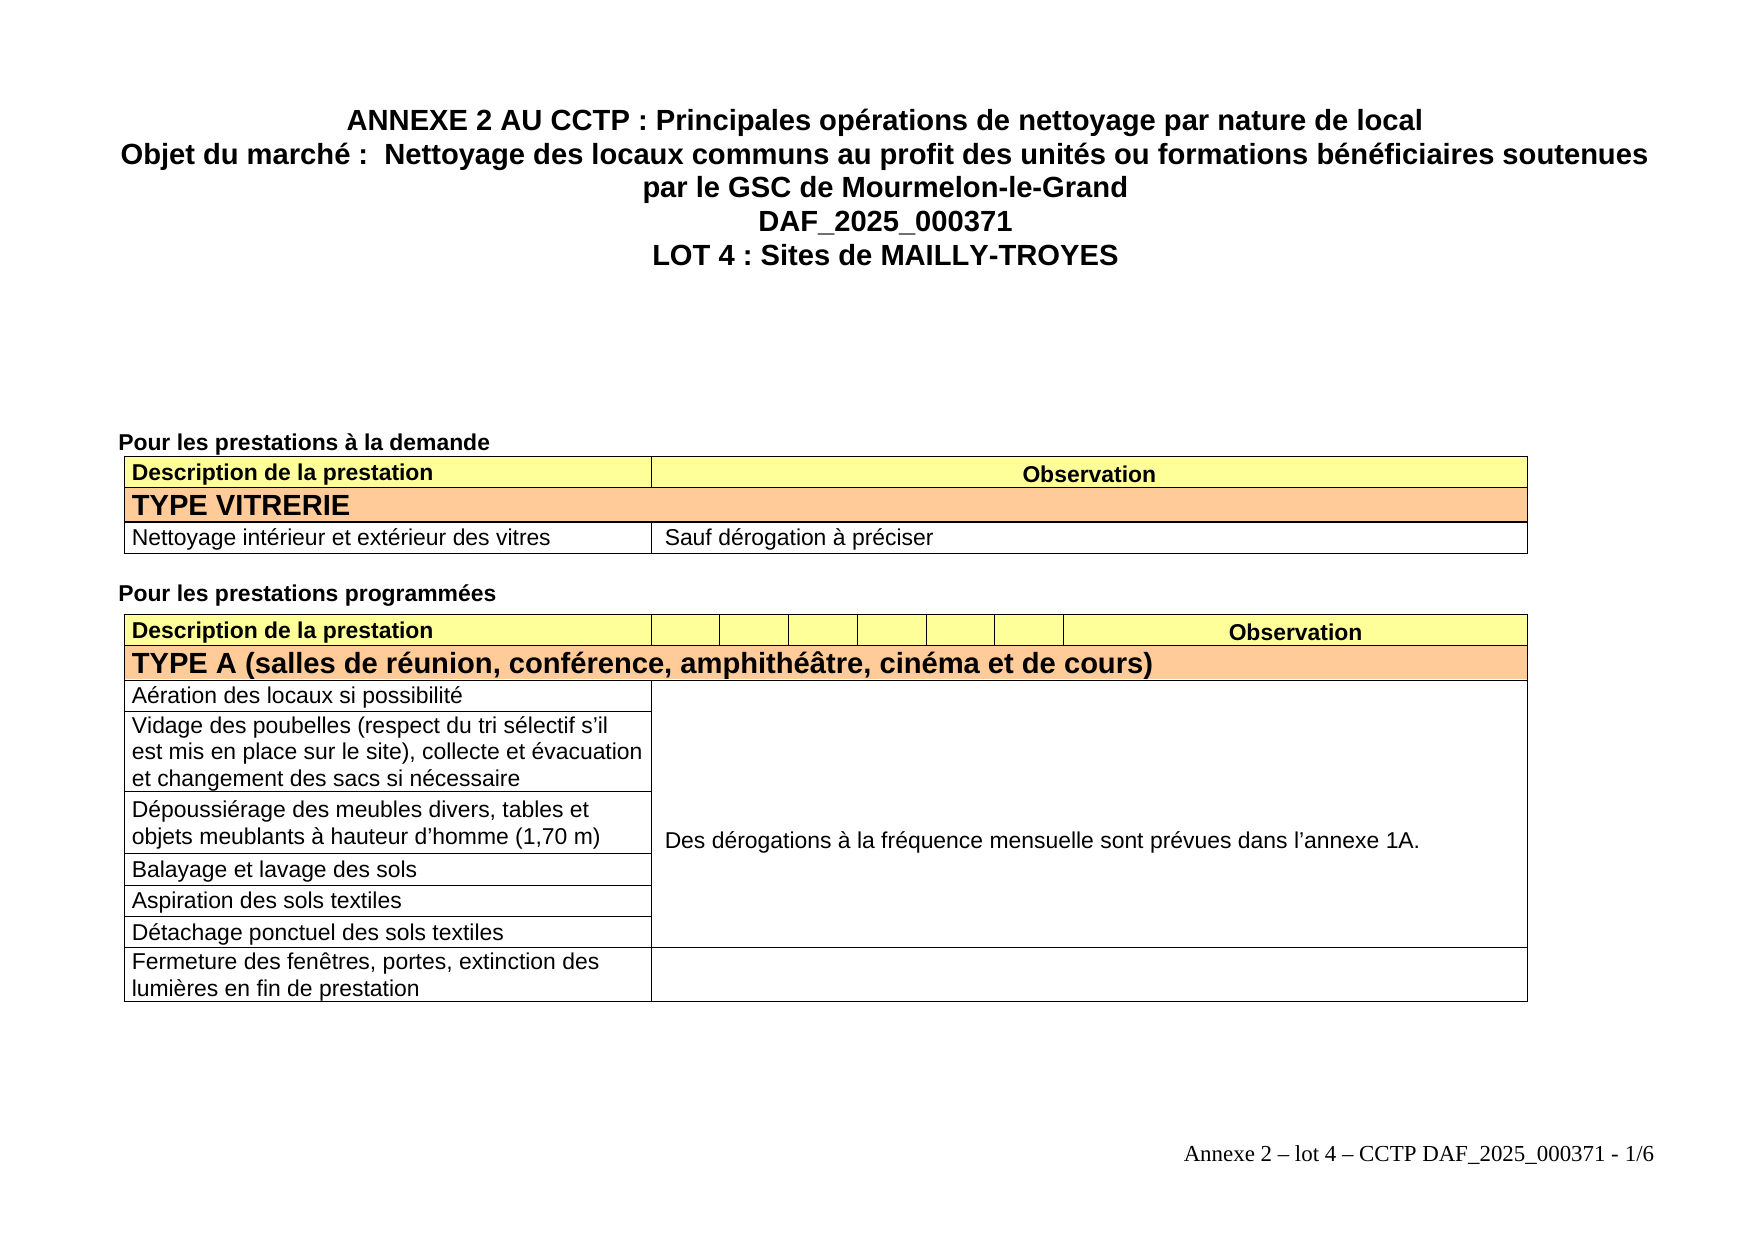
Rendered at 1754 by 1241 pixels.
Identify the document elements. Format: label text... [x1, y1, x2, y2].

table_cell Dépoussiérage des meubles divers, tables et objets meublants à hauteur d’homme (1,70 m) [125, 792, 651, 853]
table_header [789, 615, 857, 645]
table_cell Balayage et lavage des sols [125, 854, 651, 884]
text Pour les prestations programmées [118, 580, 1652, 606]
table_cell [652, 948, 1527, 1001]
text Pour les prestations à la demande [118, 429, 1652, 456]
table_header [858, 615, 926, 645]
table_cell Détachage ponctuel des sols textiles [125, 917, 651, 947]
table_header Description de la prestation [125, 457, 651, 487]
table_cell Vidage des poubelles (respect du tri sélectif s’il est mis en place sur le site), collecte et évacuation et changement des sacs si nécessaire [125, 712, 651, 791]
table_header Observation [1064, 615, 1527, 645]
table_cell TYPE A (salles de réunion, conférence, amphithéâtre, cinéma et de cours) [125, 646, 1527, 679]
table_header [927, 615, 994, 645]
table_header [995, 615, 1063, 645]
table_header [652, 615, 719, 645]
text LOT 4 : Sites de MAILLY-TROYES [118, 238, 1652, 271]
table_cell TYPE VITRERIE [125, 488, 1527, 521]
table_cell Nettoyage intérieur et extérieur des vitres [125, 523, 651, 553]
table_cell Aspiration des sols textiles [125, 886, 651, 916]
table_cell Aération des locaux si possibilité [125, 681, 651, 711]
text ANNEXE 2 AU CCTP : Principales opérations de nettoyage par nature de local [118, 103, 1652, 137]
table_header Description de la prestation [125, 615, 651, 645]
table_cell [652, 681, 1527, 947]
text Objet du marché : Nettoyage des locaux communs au profit des unités ou formations bénéficiaires soutenues par le GSC de Mourmelon-le-Grand [118, 137, 1652, 204]
text DAF_2025_000371 [118, 204, 1652, 238]
table_header [720, 615, 788, 645]
table_cell Fermeture des fenêtres, portes, extinction des lumières en fin de prestation [125, 948, 651, 1001]
table_cell Sauf dérogation à préciser [652, 523, 1527, 553]
table_header Observation [652, 457, 1527, 487]
